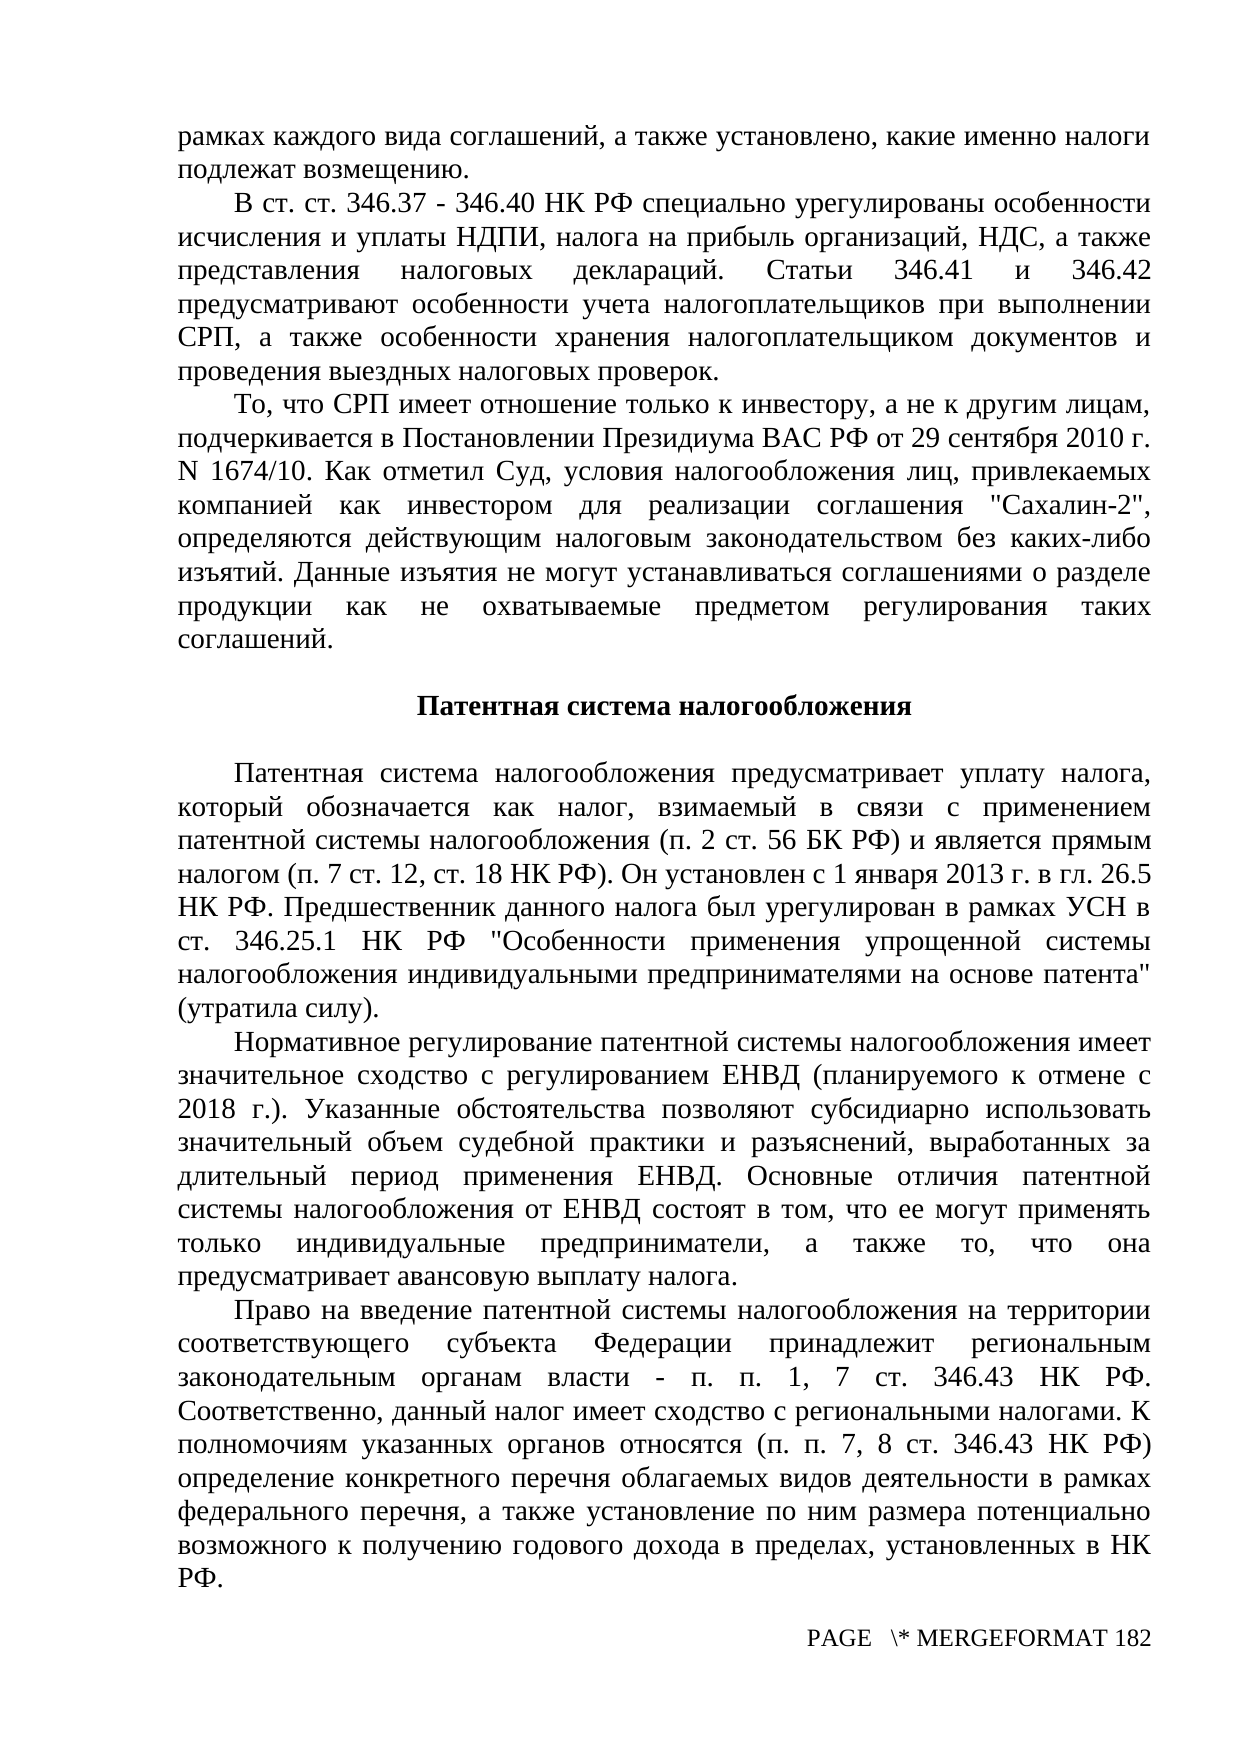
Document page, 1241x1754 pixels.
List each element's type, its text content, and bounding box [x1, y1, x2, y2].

text Право на введение патентной системы налогообложения на территории соответствующего субъекта Федерации принадлежит региональным законодательным органам власти - п. п. 1, 7 ст. 346.43 НК РФ. Соответственно, данный налог имеет сходство с региональными налогами. К полномочиям указанных органов относятся (п. п. 7, 8 ст. 346.43 НК РФ) определение конкретного перечня облагаемых видов деятельности в рамках федерального перечня, а также установление по ним размера потенциально возможного к получению годового дохода в пределах, установленных в НК РФ. [177, 1292, 1152, 1594]
text Патентная система налогообложения предусматривает уплату налога, который обозначается как налог, взимаемый в связи с применением патентной системы налогообложения (п. 2 ст. 56 БК РФ) и является прямым налогом (п. 7 ст. 12, ст. 18 НК РФ). Он установлен с 1 января 2013 г. в гл. 26.5 НК РФ. Предшественник данного налога был урегулирован в рамках УСН в ст. 346.25.1 НК РФ "Особенности применения упрощенной системы налогообложения индивидуальными предпринимателями на основе патента" (утратила силу). [177, 755, 1152, 1024]
text Патентная система налогообложения [177, 688, 1152, 722]
text То, что СРП имеет отношение только к инвестору, а не к другим лицам, подчеркивается в Постановлении Президиума ВАС РФ от 29 сентября 2010 г. N 1674/10. Как отметил Суд, условия налогообложения лиц, привлекаемых компанией как инвестором для реализации соглашения "Сахалин-2", определяются действующим налоговым законодательством без каких-либо изъятий. Данные изъятия не могут устанавливаться соглашениями о разделе продукции как не охватываемые предметом регулирования таких соглашений. [177, 386, 1152, 655]
text Нормативное регулирование патентной системы налогообложения имеет значительное сходство с регулированием ЕНВД (планируемого к отмене с 2018 г.). Указанные обстоятельства позволяют субсидиарно использовать значительный объем судебной практики и разъяснений, выработанных за длительный период применения ЕНВД. Основные отличия патентной системы налогообложения от ЕНВД состоят в том, что ее могут применять только индивидуальные предприниматели, а также то, что она предусматривает авансовую выплату налога. [177, 1024, 1152, 1292]
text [177, 118, 1152, 185]
text В ст. ст. 346.37 - 346.40 НК РФ специально урегулированы особенности исчисления и уплаты НДПИ, налога на прибыль организаций, НДС, а также представления налоговых деклараций. Статьи 346.41 и 346.42 предусматривают особенности учета налогоплательщиков при выполнении СРП, а также особенности хранения налогоплательщиком документов и проведения выездных налоговых проверок. [177, 185, 1152, 386]
